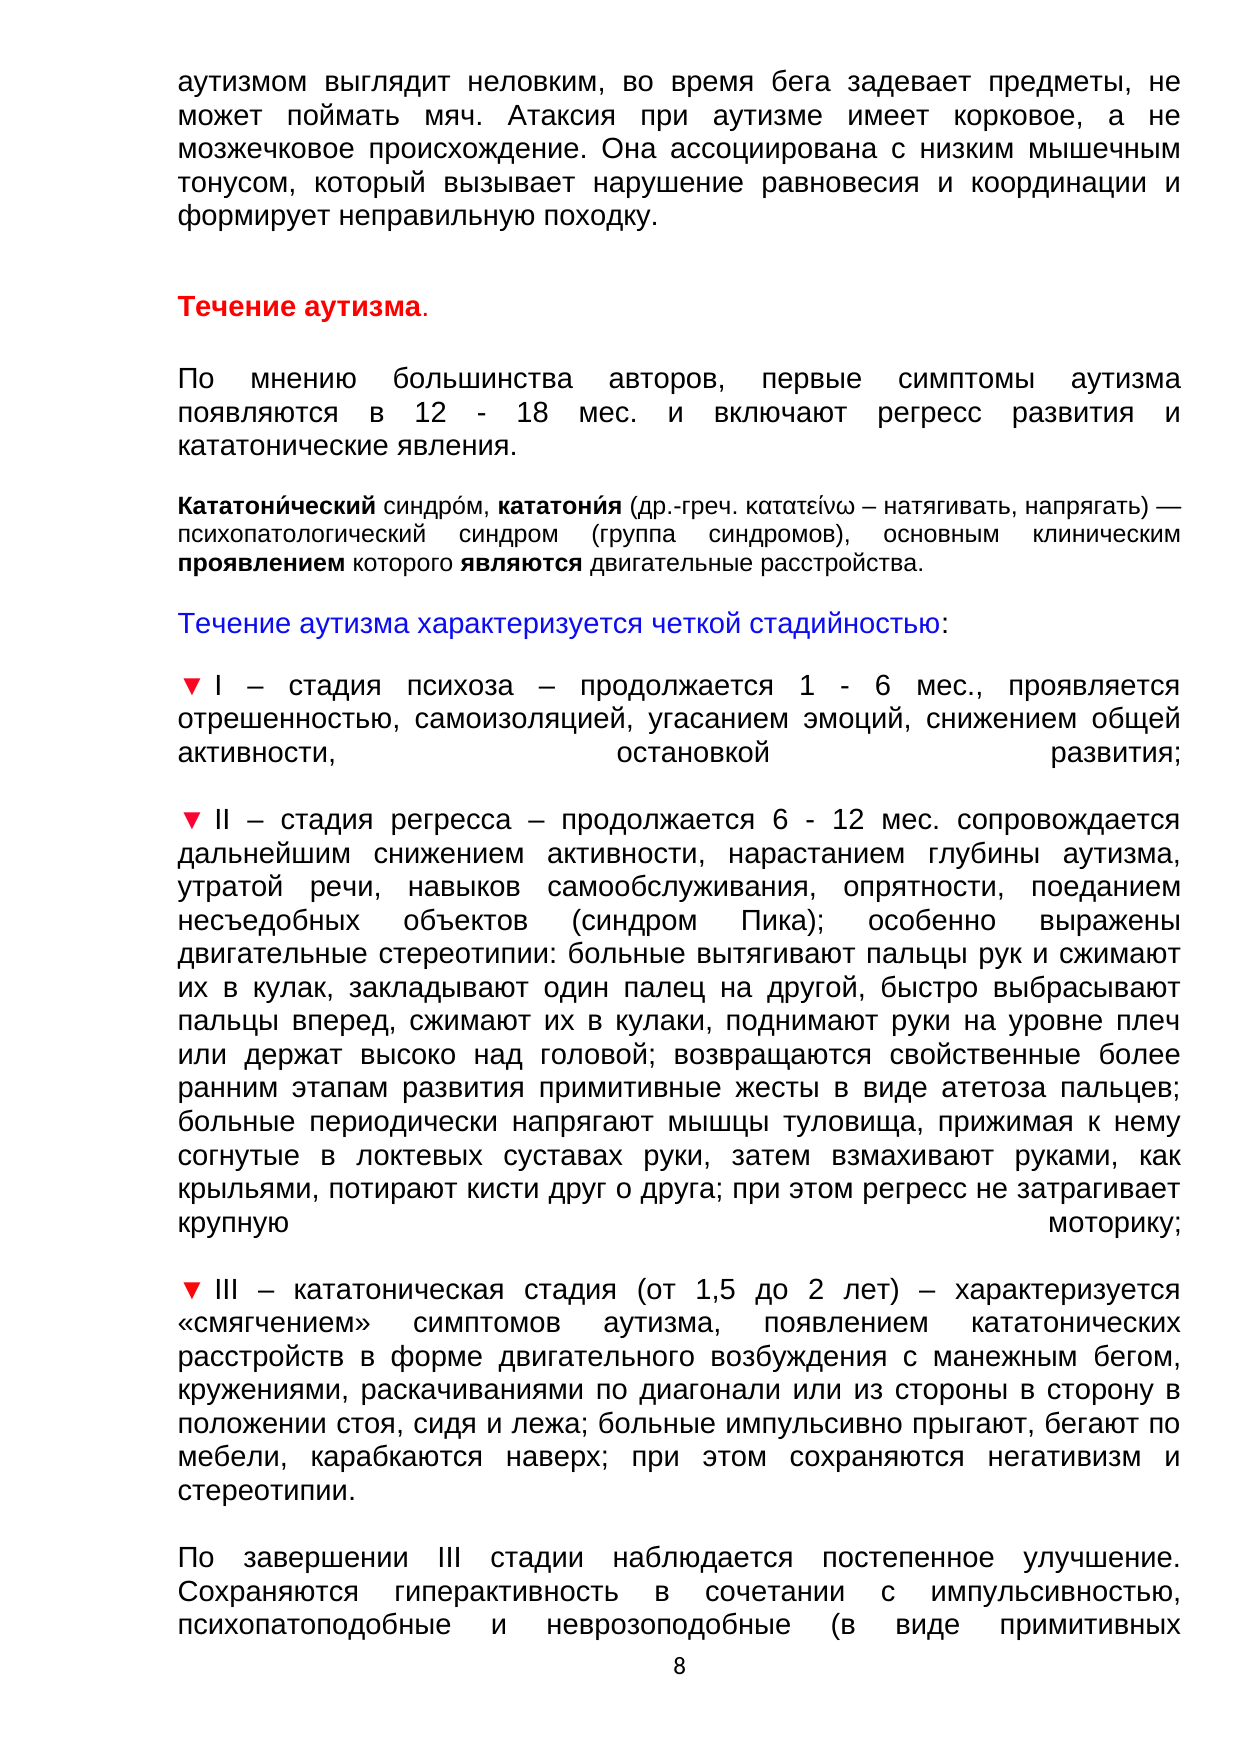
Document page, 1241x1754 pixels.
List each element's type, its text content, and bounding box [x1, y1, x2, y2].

text Течение аутизма характеризуется четкой стадийностью: [177, 577, 1182, 639]
text Кататони́ческий синдро́м, кататони́я (др.-греч. κατατείνω – натягивать, напрягать) — психопатологический синдром (группа синдромов), основным клиническим проявлением которого являются двигательные расстройства. [177, 491, 1182, 577]
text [177, 64, 1182, 232]
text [177, 639, 1182, 1641]
text Течение аутизма. [177, 289, 1182, 323]
text По мнению большинства авторов, первые симптомы аутизма появляются в 12 - 18 мес. и включают регресс развития и кататонические явления. [177, 361, 1182, 462]
